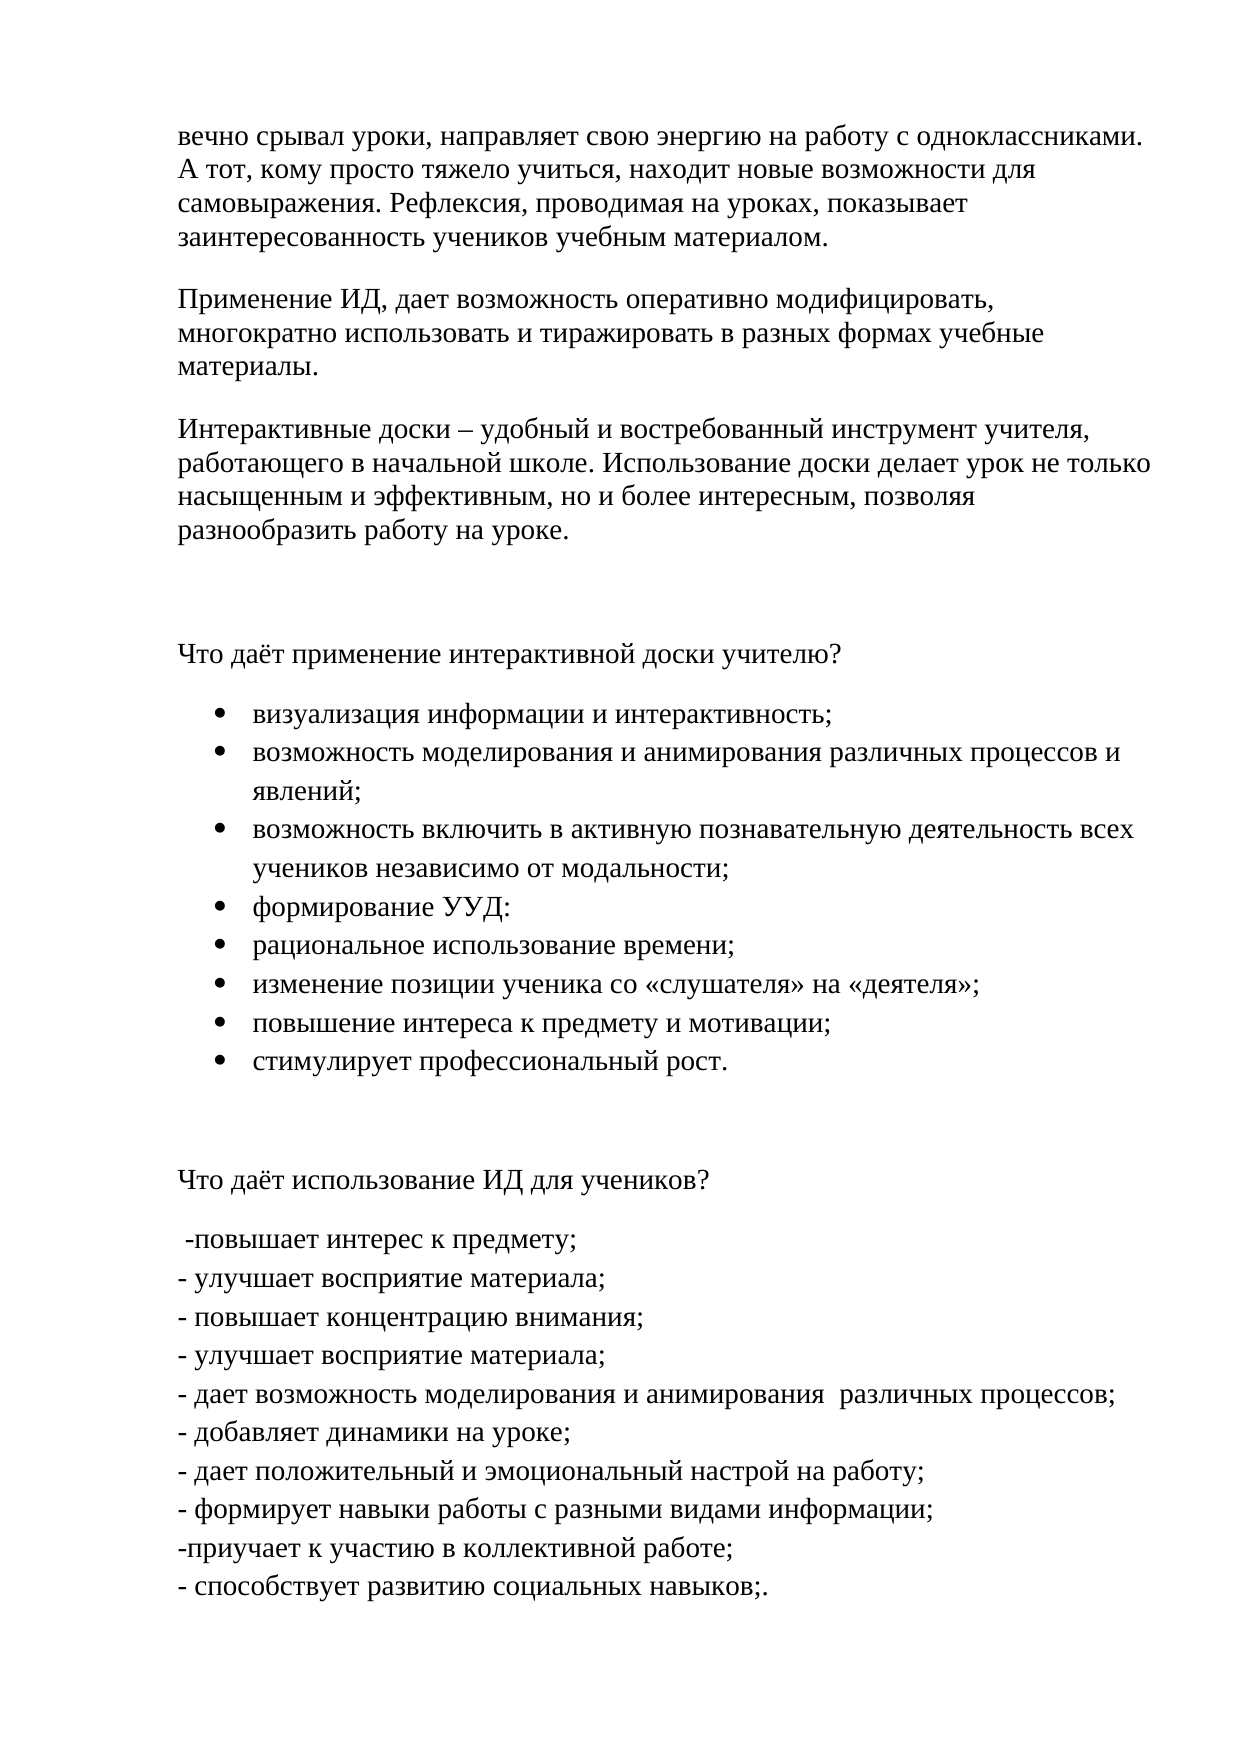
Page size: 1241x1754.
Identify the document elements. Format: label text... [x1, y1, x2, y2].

text Применение ИД, дает возможность оперативно модифицировать, многократно использовать и тиражировать в разных формах учебные материалы. [177, 281, 1152, 382]
text Что даёт использование ИД для учеников? [177, 1162, 1152, 1196]
list возможность моделирования и анимирования различных процессов и явлений; [215, 734, 1152, 807]
list повышение интереса к предмету и мотивации; [215, 1005, 1152, 1038]
text -повышает интерес к предмету; - улучшает восприятие материала; - повышает концентрацию внимания; - улучшает восприятие материала; - дает возможность моделирования и анимирования различных процессов; - добавляет динамики на уроке; - дает положительный и эмоциональный настрой на работу; - формирует навыки работы с разными видами информации; -приучает к участию в коллективной работе; - способствует развитию социальных навыков;. [177, 1222, 1152, 1602]
list изменение позиции ученика со «слушателя» на «деятеля»; [215, 966, 1152, 1000]
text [177, 118, 1152, 252]
list стимулирует профессиональный рост. [215, 1043, 1152, 1077]
list рациональное использование времени; [215, 927, 1152, 961]
text Что даёт применение интерактивной доски учителю? [177, 636, 1152, 670]
text Интерактивные доски – удобный и востребованный инструмент учителя, работающего в начальной школе. Использование доски делает урок не только насыщенным и эффективным, но и более интересным, позволяя разнообразить работу на уроке. [177, 411, 1152, 545]
list визуализация информации и интерактивность; [215, 696, 1152, 729]
list возможность включить в активную познавательную деятельность всех учеников независимо от модальности; [215, 812, 1152, 884]
list формирование УУД: [215, 889, 1152, 922]
